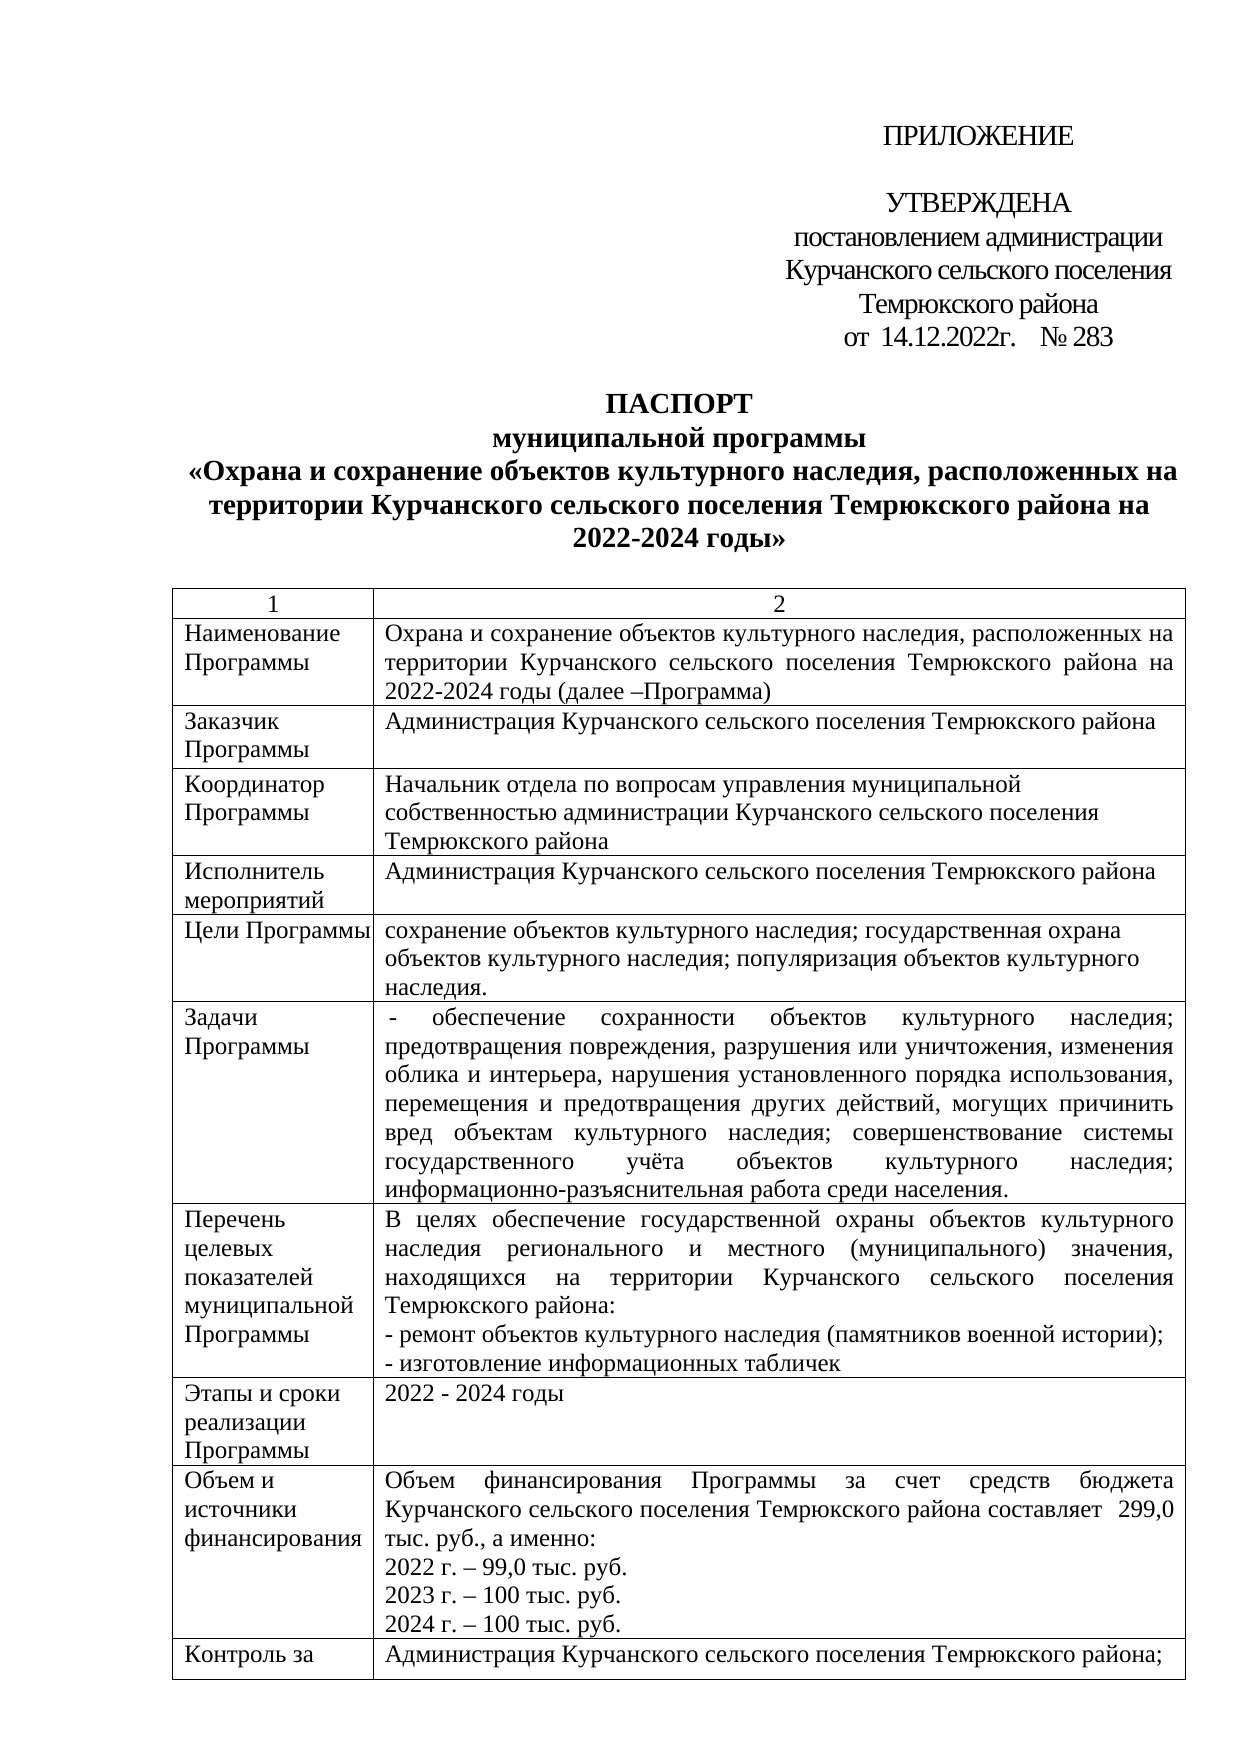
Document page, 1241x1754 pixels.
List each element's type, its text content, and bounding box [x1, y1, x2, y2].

table_cell Исполнитель мероприятий [173, 856, 373, 914]
table_cell В целях обеспечение государственной охраны объектов культурного наследия регионального и местного (муниципального) значения, находящихся на территории Курчанского сельского поселения Темрюкского района: - ремонт объектов культурного наследия (памятников военной истории); - изготовление информационных табличек [374, 1204, 1185, 1377]
table_cell сохранение объектов культурного наследия; государственная охрана объектов культурного наследия; популяризация объектов культурного наследия. [374, 915, 1185, 1001]
table_cell Наименование Программы [173, 619, 373, 705]
text ПРИЛОЖЕНИЕ [777, 118, 1181, 152]
table_cell Охрана и сохранение объектов культурного наследия, расположенных на территории Курчанского сельского поселения Темрюкского района на 2022-2024 годы (далее –Программа) [374, 619, 1185, 705]
table_cell Координатор Программы [173, 769, 373, 855]
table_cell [374, 1639, 1185, 1679]
text муниципальной программы [177, 420, 1181, 453]
text постановлением администрации [777, 219, 1181, 252]
text ПАСПОРТ [177, 386, 1181, 420]
table_cell Цели Программы [173, 915, 373, 1001]
table_cell Администрация Курчанского сельского поселения Темрюкского района [374, 706, 1185, 768]
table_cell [173, 1639, 373, 1679]
table_header 1 [173, 589, 373, 617]
table_header 2 [374, 589, 1185, 617]
text Курчанского сельского поселения [777, 252, 1181, 286]
table_cell Заказчик Программы [173, 706, 373, 768]
table_cell Перечень целевых показателей муниципальной Программы [173, 1204, 373, 1377]
text Темрюкского района [777, 286, 1181, 319]
table_cell - обеспечение сохранности объектов культурного наследия; предотвращения повреждения, разрушения или уничтожения, изменения облика и интерьера, нарушения установленного порядка использования, перемещения и предотвращения других действий, могущих причинить вред объектам культурного наследия; совершенствование системы государственного учёта объектов культурного наследия; информационно-разъяснительная работа среди населения. [374, 1002, 1185, 1203]
table_cell Этапы и сроки реализации Программы [173, 1378, 373, 1464]
table_cell 2022 - 2024 годы [374, 1378, 1185, 1464]
text «Охрана и сохранение объектов культурного наследия, расположенных на территории Курчанского сельского поселения Темрюкского района на 2022-2024 годы» [177, 453, 1181, 554]
table_cell Начальник отдела по вопросам управления муниципальной собственностью администрации Курчанского сельского поселения Темрюкского района [374, 769, 1185, 855]
table_cell Администрация Курчанского сельского поселения Темрюкского района [374, 856, 1185, 914]
table_cell Задачи Программы [173, 1002, 373, 1203]
text от 14.12.2022г. № 283 [777, 319, 1181, 353]
table_cell Объем финансирования Программы за счет средств бюджета Курчанского сельского поселения Темрюкского района составляет 299,0 тыс. руб., а именно: 2022 г. – 99,0 тыс. руб. 2023 г. – 100 тыс. руб. 2024 г. – 100 тыс. руб. [374, 1466, 1185, 1638]
table_cell Объем и источники финансирования [173, 1466, 373, 1638]
text УТВЕРЖДЕНА [777, 185, 1181, 219]
